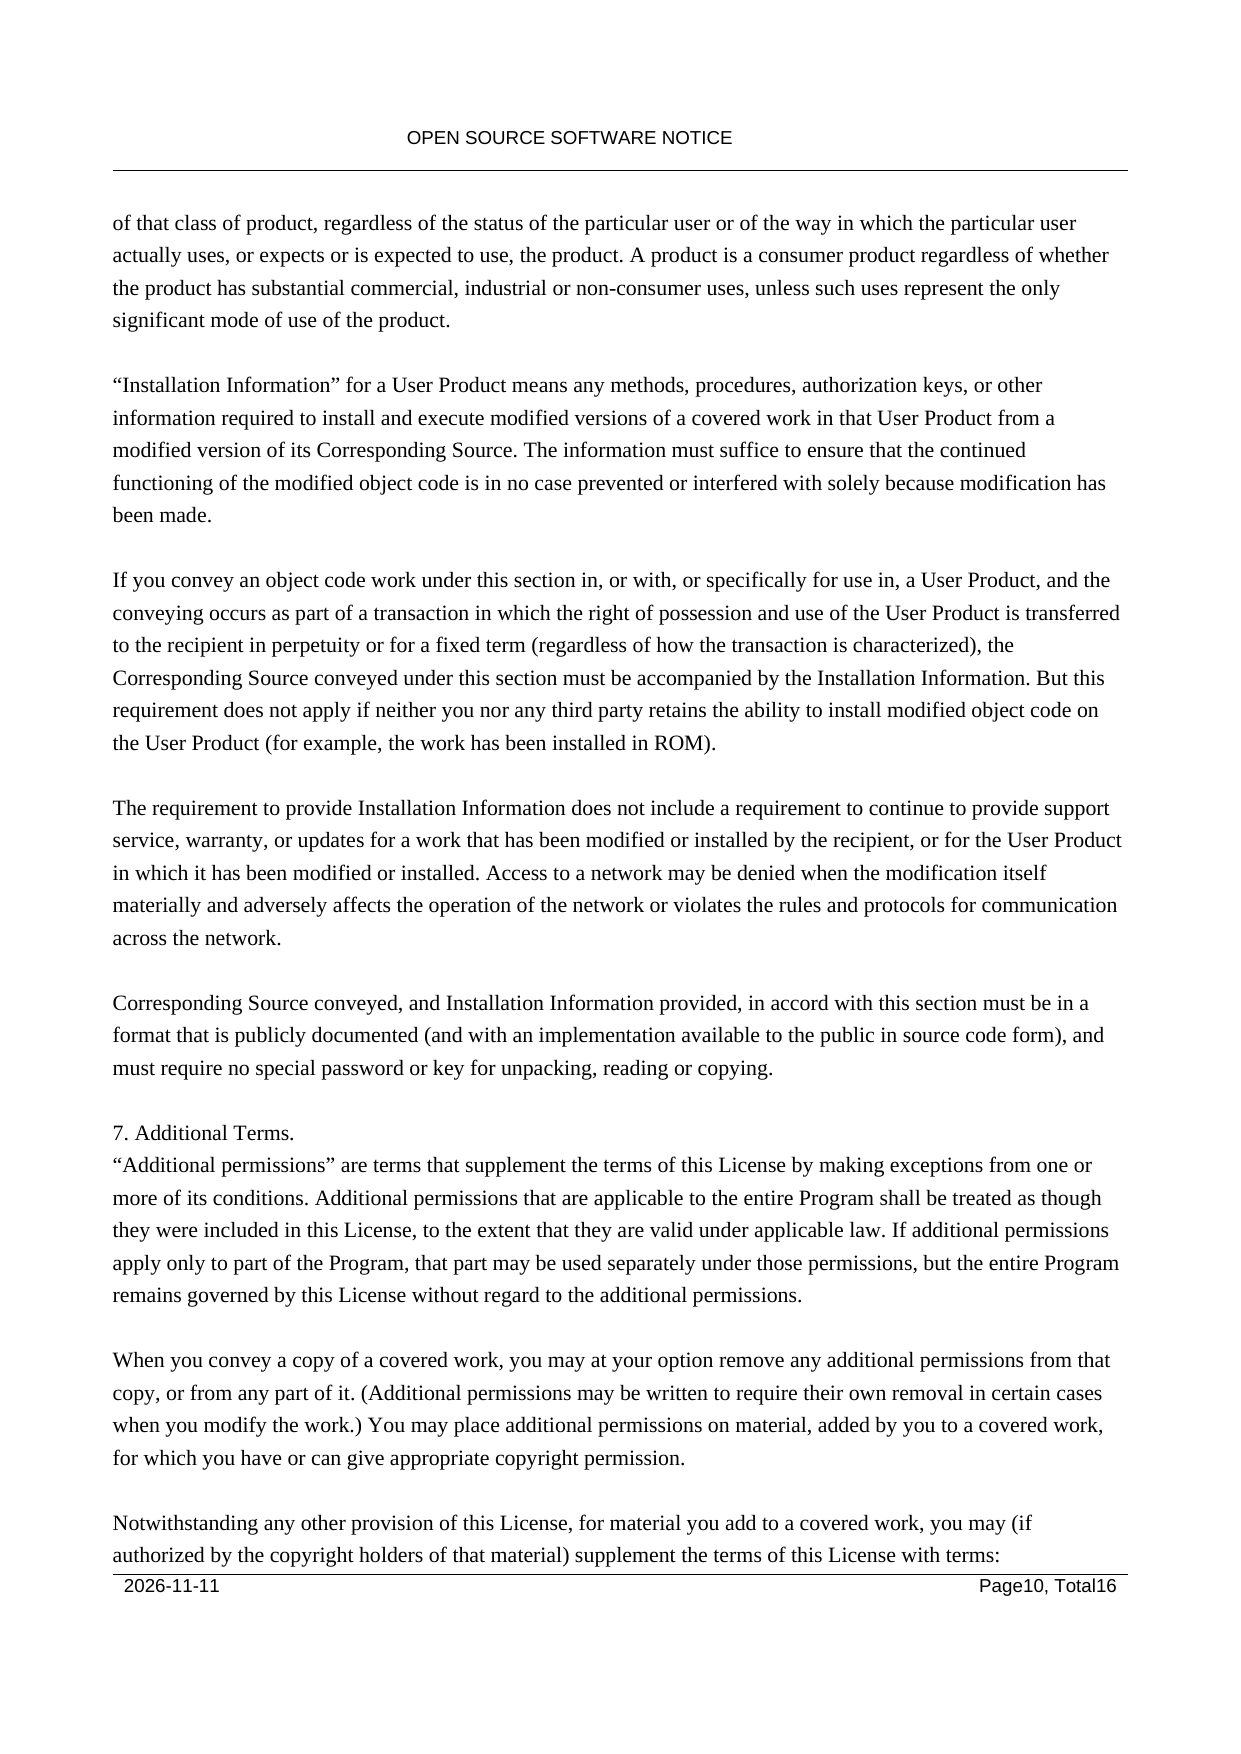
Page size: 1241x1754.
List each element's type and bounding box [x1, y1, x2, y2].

text [112, 206, 1128, 1571]
